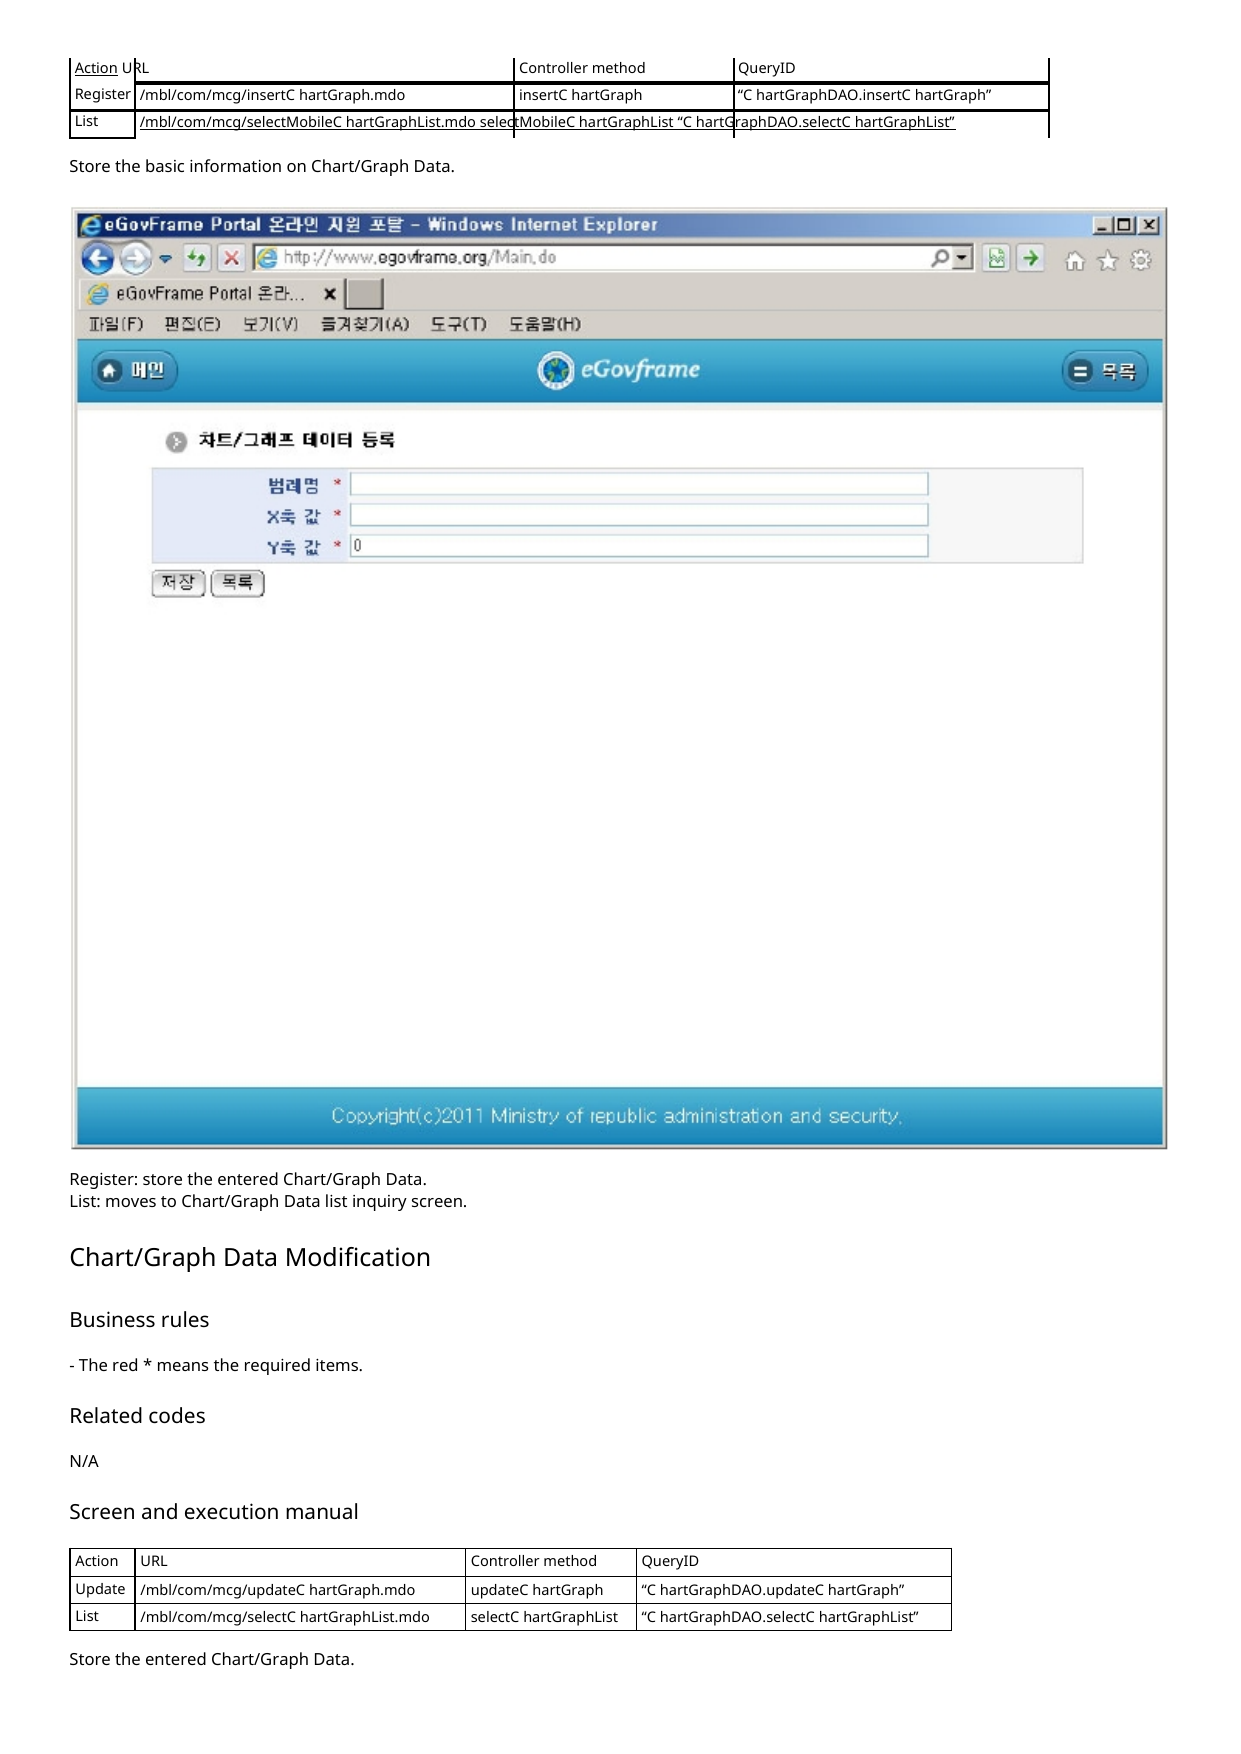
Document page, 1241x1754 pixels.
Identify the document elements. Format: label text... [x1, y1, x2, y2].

text Store the entered Chart/Graph Data. [69, 1648, 1240, 1669]
text Register: store the entered Chart/Graph Data. [69, 1169, 1240, 1190]
picture [70, 206, 1169, 1151]
text Business rules [69, 1310, 1240, 1332]
text Related codes [69, 1406, 1240, 1428]
text List: moves to Chart/Graph Data list inquiry screen. [69, 1190, 1240, 1212]
text /mbl/com/mcg/insertC hartGraph.mdo [139, 78, 518, 106]
text List [74, 106, 138, 132]
text /mbl/com/mcg/selectMobileC hartGraphList.mdo selectMobileC hartGraphList “C hartGraphDAO.selectC hartGraphList” [139, 106, 1240, 133]
text Action URL [74, 59, 518, 78]
text Controller method [519, 59, 737, 78]
text Screen and execution manual [69, 1502, 1240, 1524]
text Register [74, 78, 138, 105]
text Chart/Graph Data Modification [69, 1242, 1240, 1273]
text N/A [69, 1450, 1240, 1471]
text QueryID [738, 59, 1240, 78]
text insertC hartGraph [519, 78, 737, 106]
text - The red * means the required items. [69, 1354, 1240, 1375]
text Store the basic information on Chart/Graph Data. [69, 156, 1240, 177]
text “C hartGraphDAO.insertC hartGraph” [738, 78, 1240, 106]
